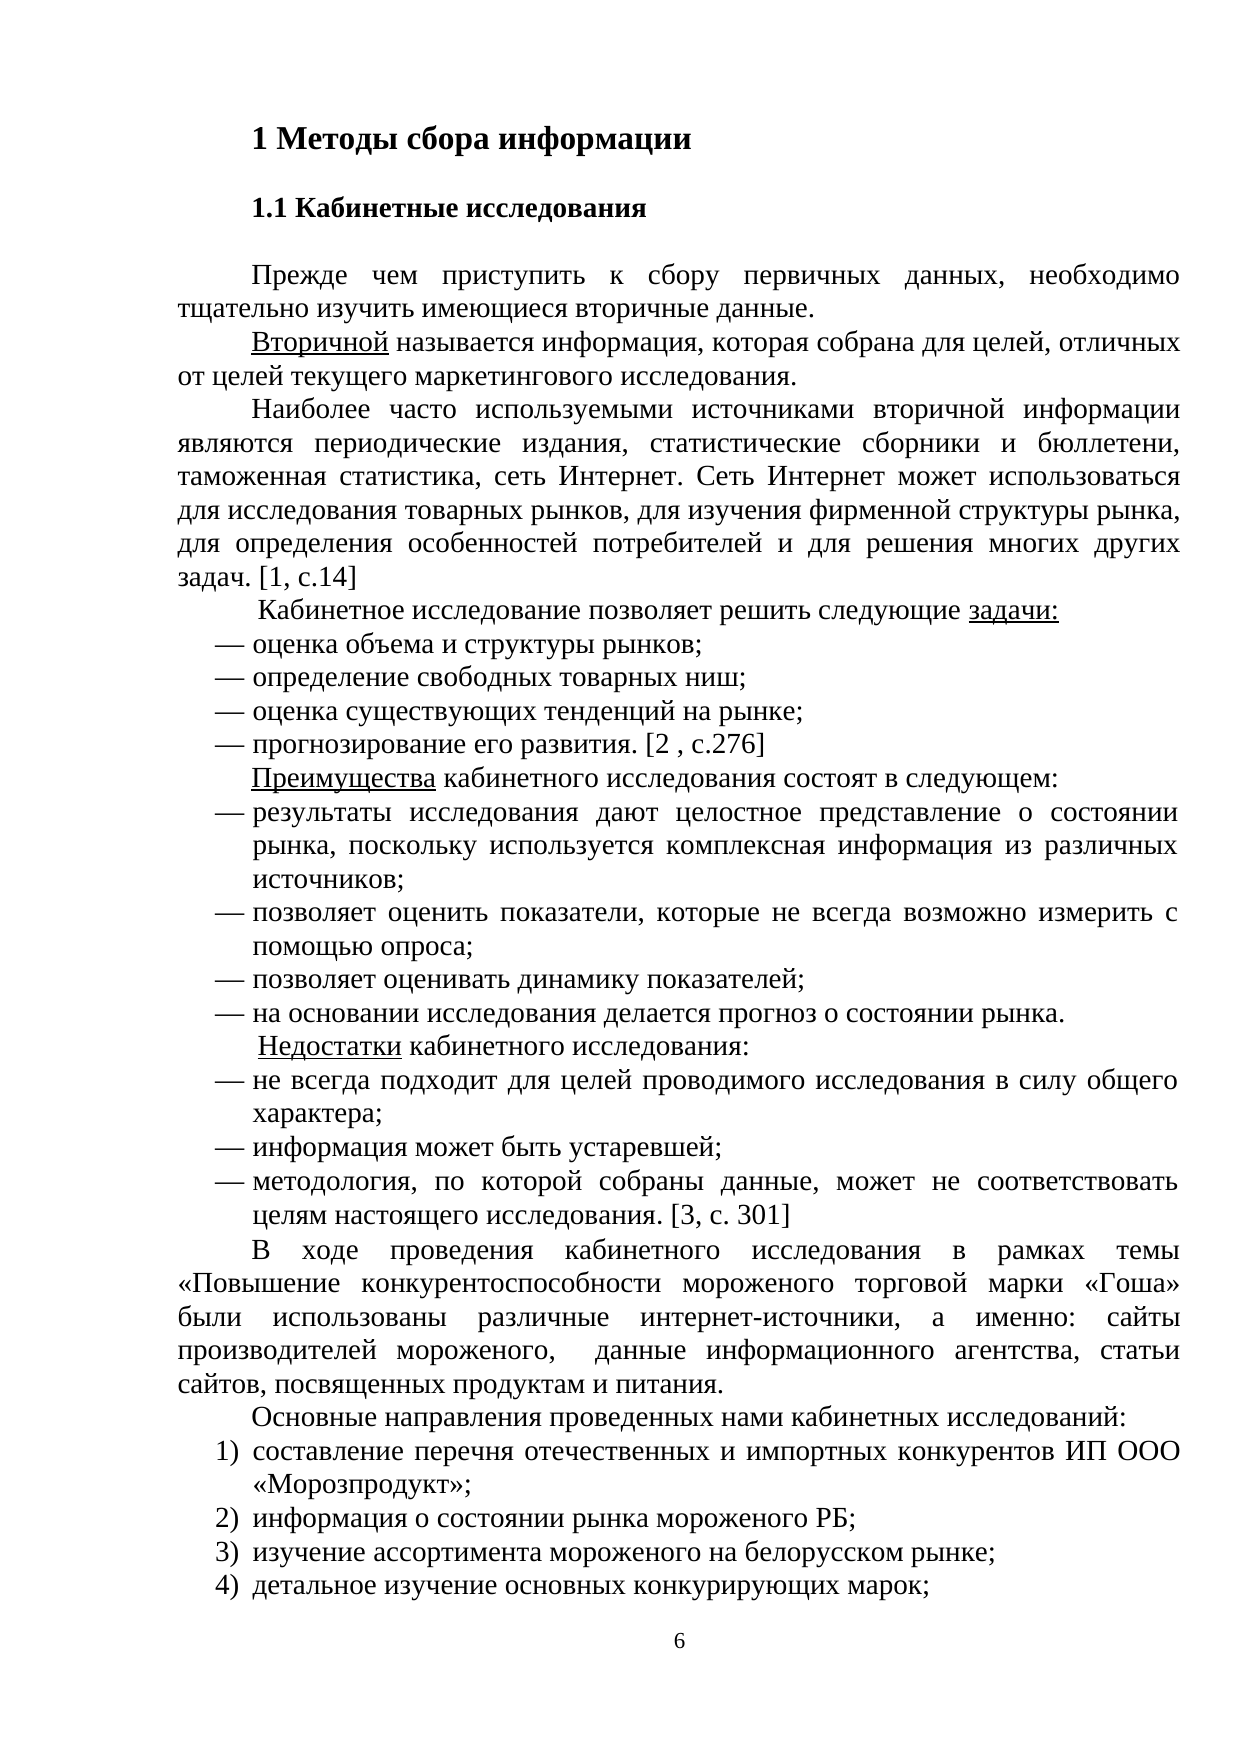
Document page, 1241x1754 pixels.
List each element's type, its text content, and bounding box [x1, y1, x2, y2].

list позволяет оценить показатели, которые не всегда возможно измерить с помощью опроса; [215, 894, 1179, 961]
list информация о состоянии рынка мороженого РБ; [215, 1500, 1181, 1534]
text В ходе проведения кабинетного исследования в рамках темы «Повышение конкурентоспособности мороженого торговой марки «Гоша» были использованы различные интернет-источники, а именно: сайты производителей мороженого, данные информационного агентства, статьи сайтов, посвященных продуктам и питания. [177, 1232, 1181, 1399]
list составление перечня отечественных и импортных конкурентов ИП ООО «Морозпродукт»; [215, 1433, 1181, 1500]
list позволяет оценивать динамику показателей; [215, 961, 1179, 995]
list на основании исследования делается прогноз о состоянии рынка. [215, 995, 1179, 1028]
list 1 Методы сбора информации [177, 118, 1181, 156]
text Основные направления проведенных нами кабинетных исследований: [177, 1399, 1181, 1433]
list результаты исследования дают целостное представление о состоянии рынка, поскольку используется комплексная информация из различных источников; [215, 794, 1179, 894]
list информация может быть устаревшей; [215, 1129, 1179, 1163]
list детальное изучение основных конкурирующих марок; [215, 1567, 1181, 1601]
list определение свободных товарных ниш; [215, 659, 1179, 693]
text Преимущества кабинетного исследования состоят в следующем: [177, 760, 1179, 794]
text Недостатки кабинетного исследования: [183, 1028, 1179, 1062]
list не всегда подходит для целей проводимого исследования в силу общего характера; [215, 1062, 1179, 1129]
text Кабинетное исследование позволяет решить следующие задачи: [183, 592, 1179, 626]
list изучение ассортимента мороженого на белорусском рынке; [215, 1534, 1181, 1567]
text 1.1 Кабинетные исследования [251, 190, 1181, 223]
text Наиболее часто используемыми источниками вторичной информации являются периодические издания, статистические сборники и бюллетени, таможенная статистика, сеть Интернет. Сеть Интернет может использоваться для исследования товарных рынков, для изучения фирменной структуры рынка, для определения особенностей потребителей и для решения многих других задач. [1, с.14] [177, 391, 1181, 592]
list оценка существующих тенденций на рынке; [215, 693, 1179, 727]
text Прежде чем приступить к сбору первичных данных, необходимо тщательно изучить имеющиеся вторичные данные. [177, 257, 1181, 324]
text Вторичной называется информация, которая собрана для целей, отличных от целей текущего маркетингового исследования. [177, 324, 1181, 391]
list методология, по которой собраны данные, может не соответствовать целям настоящего исследования. [3, с. 301] [215, 1163, 1179, 1232]
list прогнозирование его развития. [2 , с.276] [215, 727, 1179, 760]
list оценка объема и структуры рынков; [215, 626, 1179, 659]
